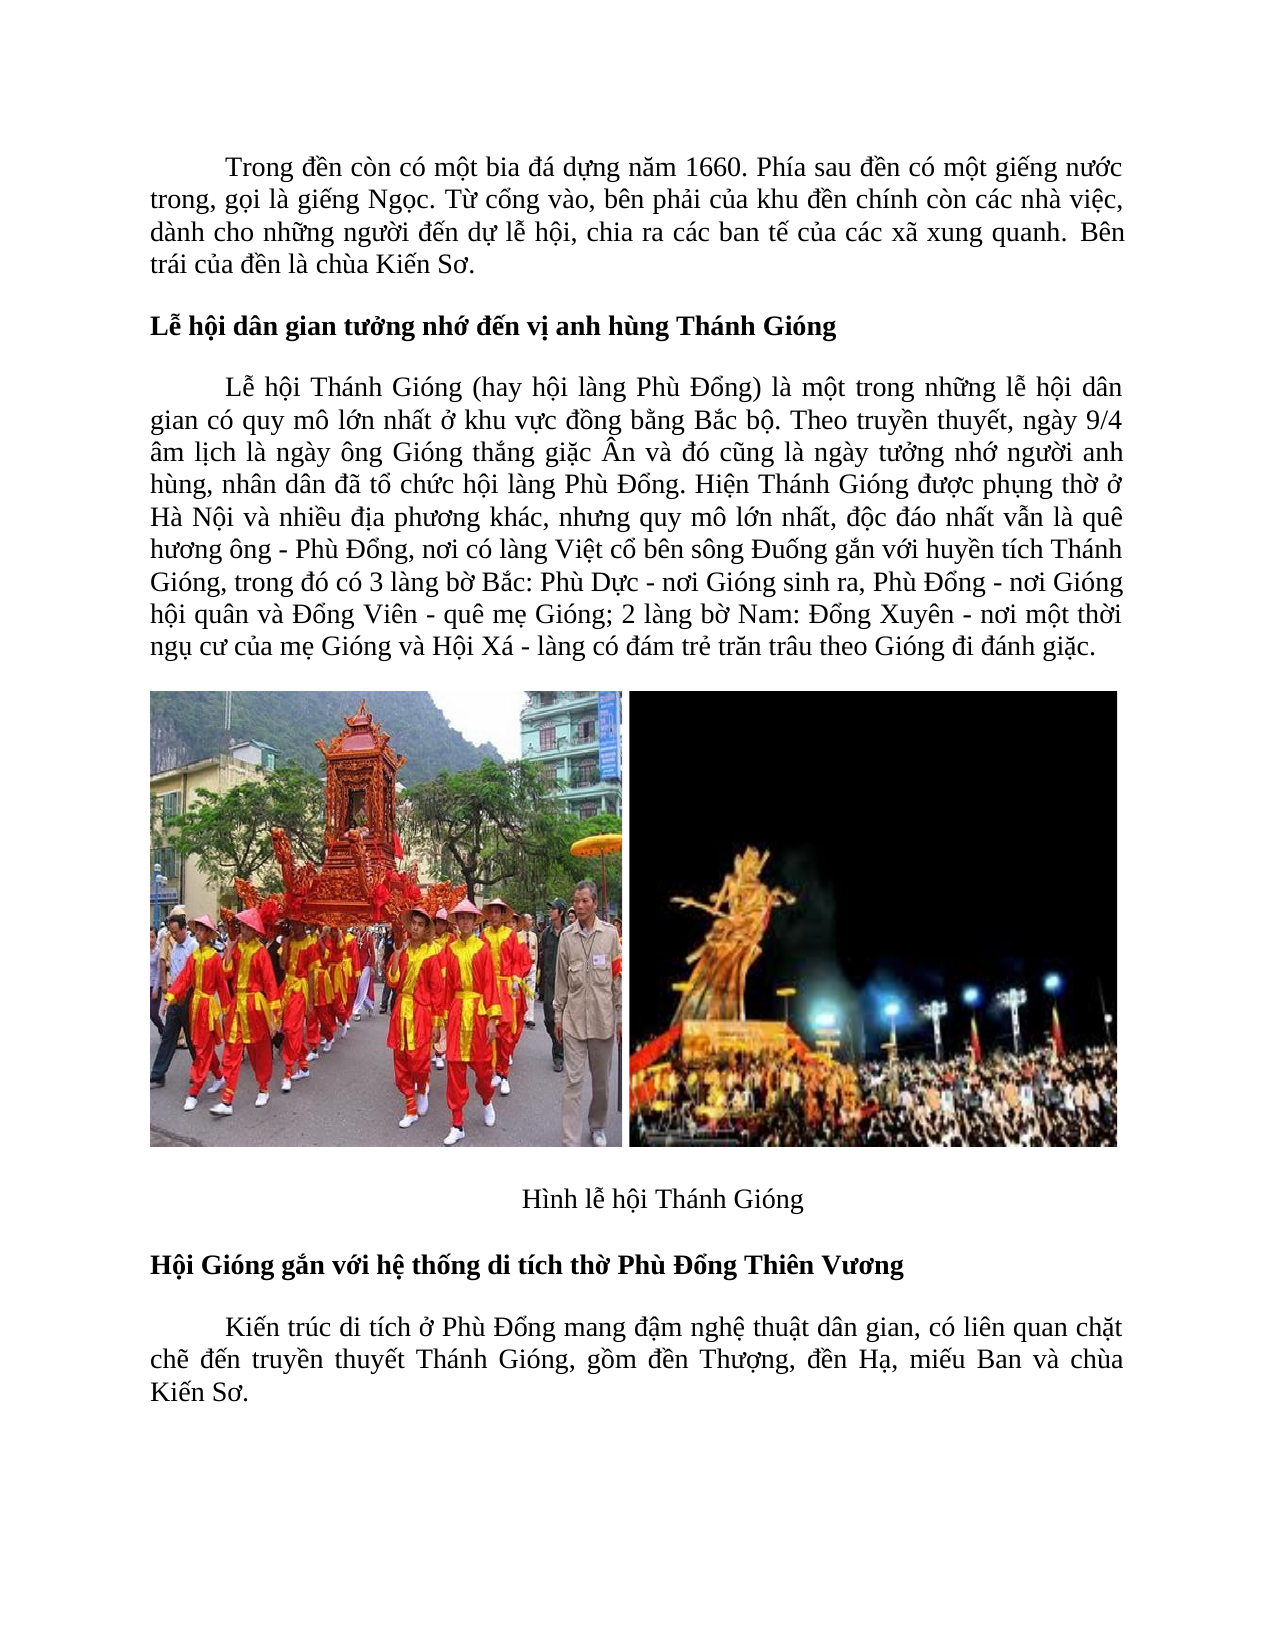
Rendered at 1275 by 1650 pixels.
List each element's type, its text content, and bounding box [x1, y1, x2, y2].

text Hội Gióng gắn với hệ thống di tích thờ Phù Đổng Thiên Vương [150, 1248, 1125, 1281]
text Lễ hội dân gian tưởng nhớ đến vị anh hùng Thánh Gióng [150, 309, 1125, 341]
text Kiến trúc di tích ở Phù Đổng mang đậm nghệ thuật dân gian, có liên quan chặt chẽ đến truyền thuyết Thánh Gióng, gồm đền Thượng, đền Hạ, miếu Ban và chùa Kiến Sơ. [150, 1310, 1125, 1407]
picture [629, 691, 1118, 1147]
text Trong đền còn có một bia đá dựng năm 1660. Phía sau đền có một giếng nước trong, gọi là giếng Ngọc. Từ cổng vào, bên phải của khu đền chính còn các nhà việc, dành cho những người đến dự lễ hội, chia ra các ban tế của các xã xung quanh. Bên trái của đền là chùa Kiến Sơ. [150, 150, 1125, 279]
picture [150, 691, 623, 1147]
text Lễ hội Thánh Gióng (hay hội làng Phù Đổng) là một trong những lễ hội dân gian có quy mô lớn nhất ở khu vực đồng bằng Bắc bộ. Theo truyền thuyết, ngày 9/4 âm lịch là ngày ông Gióng thắng giặc Ân và đó cũng là ngày tưởng nhớ người anh hùng, nhân dân đã tổ chức hội làng Phù Đổng. Hiện Thánh Gióng được phụng thờ ở Hà Nội và nhiều địa phương khác, nhưng quy mô lớn nhất, độc đáo nhất vẫn là quê hương ông - Phù Đổng, nơi có làng Việt cổ bên sông Đuống gắn với huyền tích Thánh Gióng, trong đó có 3 làng bờ Bắc: Phù Dực - nơi Gióng sinh ra, Phù Đổng - nơi Gióng hội quân và Đổng Viên - quê mẹ Gióng; 2 làng bờ Nam: Đổng Xuyên - nơi một thời ngụ cư của mẹ Gióng và Hội Xá - làng có đám trẻ trăn trâu theo Gióng đi đánh giặc. [150, 370, 1125, 662]
text Hình lễ hội Thánh Gióng [150, 1182, 1125, 1214]
